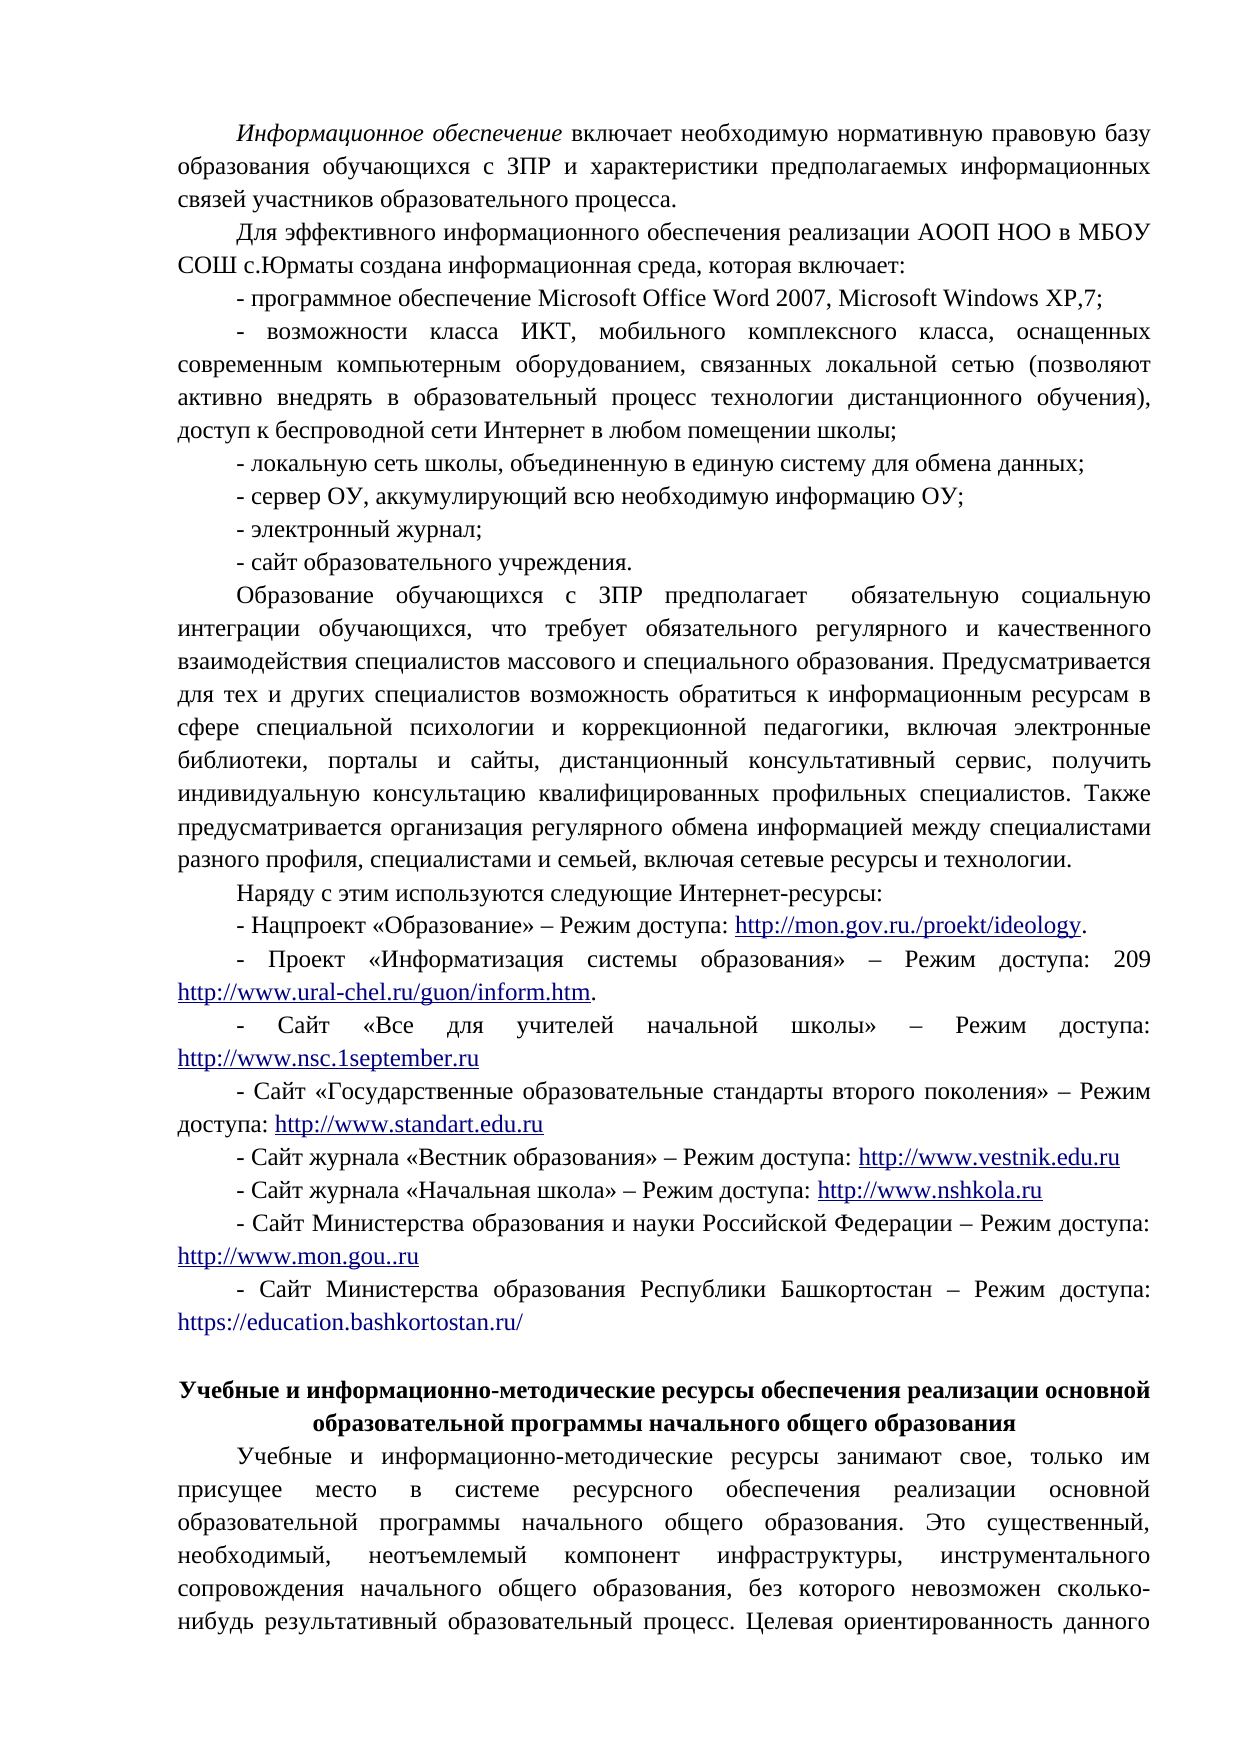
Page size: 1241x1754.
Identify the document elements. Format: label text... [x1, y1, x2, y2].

text - Сайт «Все для учителей начальной школы» – Режим доступа: http://www.nsc.1september.ru [177, 1010, 1152, 1071]
text - Сайт журнала «Начальная школа» – Режим доступа: http://www.nshkola.ru [177, 1175, 1152, 1203]
text - программное обеспечение Microsoft Office Word 2007, Microsoft Windows ХР,7; [177, 283, 1152, 312]
text - электронный журнал; [177, 514, 1152, 543]
text Информационное обеспечение включает необходимую нормативную правовую базу образования обучающихся с ЗПР и характеристики предполагаемых информационных связей участников образовательного процесса. [177, 118, 1152, 213]
text - сайт образовательного учреждения. [177, 547, 1152, 576]
text - Сайт Министерства образования Республики Башкортостан – Режим доступа: https://education.bashkortostan.ru/ [177, 1274, 1152, 1336]
text - возможности класса ИКТ, мобильного комплексного класса, оснащенных современным компьютерным оборудованием, связанных локальной сетью (позволяют активно внедрять в образовательный процесс технологии дистанционного обучения), доступ к беспроводной сети Интернет в любом помещении школы; [177, 316, 1152, 444]
text - Сайт журнала «Вестник образования» – Режим доступа: http://www.vestnik.edu.ru [177, 1142, 1152, 1171]
text - Нацпроект «Образование» – Режим доступа: http://mon.gov.ru./proekt/ideology. [177, 911, 1152, 939]
text Наряду с этим используются следующие Интернет-ресурсы: [177, 878, 1152, 906]
text Для эффективного информационного обеспечения реализации АООП НОО в МБОУ СОШ с.Юрматы создана информационная среда, которая включает: [177, 217, 1152, 279]
text - Проект «Информатизация системы образования» – Режим доступа: 209 http://www.ural-chel.ru/guon/inform.htm. [177, 944, 1152, 1005]
text - сервер ОУ, аккумулирующий всю необходимую информацию ОУ; [177, 481, 1152, 510]
text Учебные и информационно-методические ресурсы обеспечения реализации основной образовательной программы начального общего образования [177, 1375, 1152, 1437]
text - Сайт «Государственные образовательные стандарты второго поколения» – Режим доступа: http://www.standart.edu.ru [177, 1076, 1152, 1137]
text - локальную сеть школы, объединенную в единую систему для обмена данных; [177, 448, 1152, 477]
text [177, 1441, 1152, 1474]
text - Сайт Министерства образования и науки Российской Федерации – Режим доступа: http://www.mon.gou..ru [177, 1208, 1152, 1269]
text Образование обучающихся с ЗПР предполагает обязательную социальную интеграции обучающихся, что требует обязательного регулярного и качественного взаимодействия специалистов массового и специального образования. Предусматривается для тех и других специалистов возможность обратиться к информационным ресурсам в сфере специальной психологии и коррекционной педагогики, включая электронные библиотеки, порталы и сайты, дистанционный консультативный сервис, получить индивидуальную консультацию квалифицированных профильных специалистов. Также предусматривается организация регулярного обмена информацией между специалистами разного профиля, специалистами и семьей, включая сетевые ресурсы и технологии. [177, 580, 1152, 873]
